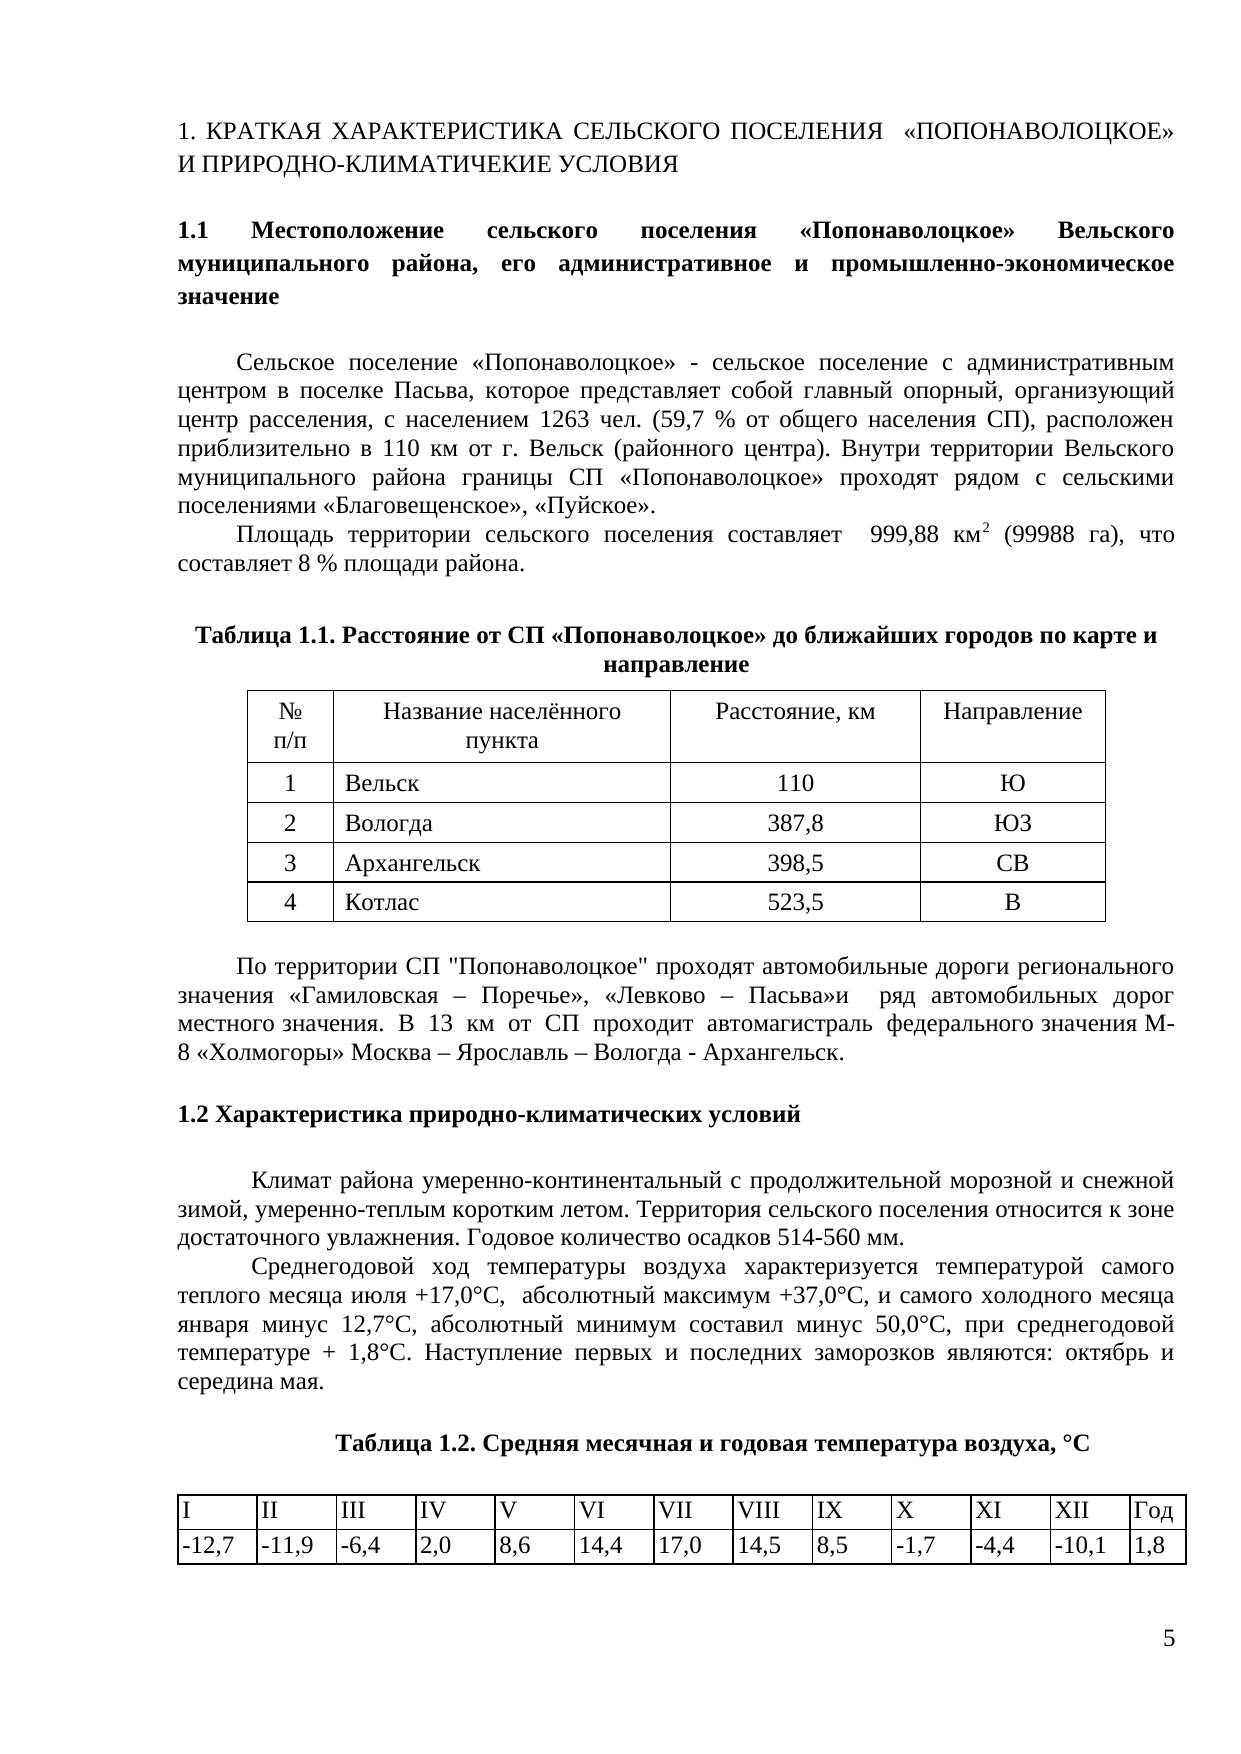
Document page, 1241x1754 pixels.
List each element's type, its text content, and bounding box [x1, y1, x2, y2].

table_header Название населённого пункта [334, 691, 670, 762]
table_cell 1 [248, 763, 333, 802]
text 1. КРАТКАЯ ХАРАКТЕРИСТИКА СЕЛЬСКОГО ПОСЕЛЕНИЯ «ПОПОНАВОЛОЦКОЕ» И ПРИРОДНО-КЛИМАТИЧЕКИЕ УСЛОВИЯ [177, 116, 1175, 177]
table_cell -1,7 [892, 1530, 970, 1563]
table_header Направление [921, 691, 1105, 762]
table_cell 387,8 [671, 803, 920, 842]
table_cell Вологда [334, 803, 670, 842]
table_cell Котлас [334, 883, 670, 921]
text 1.2 Характеристика природно-климатических условий [177, 1099, 1175, 1128]
table_cell В [921, 883, 1105, 921]
table_cell 14,4 [575, 1530, 653, 1563]
table_header № п/п [248, 691, 333, 762]
table_cell 17,0 [655, 1530, 732, 1563]
table_header X [892, 1496, 970, 1529]
table_header VIII [734, 1496, 812, 1529]
text Площадь территории сельского поселения составляет 999,88 км2 (99988 га), что составляет 8 % площади района. [177, 519, 1175, 577]
text Среднегодовой ход температуры воздуха характеризуется температурой самого теплого месяца июля +17,0°С, абсолютный максимум +37,0°С, и самого холодного месяца января минус 12,7°С, абсолютный минимум составил минус 50,0°С, при среднегодовой температуре + 1,8°С. Наступление первых и последних заморозков являются: октябрь и середина мая. [177, 1251, 1175, 1395]
table_header IX [813, 1496, 891, 1529]
table_header V [496, 1496, 574, 1529]
table_cell 14,5 [734, 1530, 812, 1563]
table_cell 8,5 [813, 1530, 891, 1563]
text По территории СП "Попонаволоцкое" проходят автомобильные дороги регионального значения «Гамиловская – Поречье», «Левково – Пасьва»и ряд автомобильных дорог местного значения. В 13 км от СП проходит автомагистраль федерального значения М-8 «Холмогоры» Москва – Ярославль – Вологда - Архангельск. [177, 951, 1175, 1066]
table_cell 2,0 [417, 1530, 494, 1563]
table_cell СВ [921, 843, 1105, 881]
table_header III [337, 1496, 415, 1529]
text Климат района умеренно-континентальный с продолжительной морозной и снежной зимой, умеренно-теплым коротким летом. Территория сельского поселения относится к зоне достаточного увлажнения. Годовое количество осадков 514-560 мм. [177, 1165, 1175, 1251]
table_header Год [1131, 1496, 1185, 1529]
table_header I [179, 1496, 256, 1529]
table_cell Архангельск [334, 843, 670, 881]
table_header XII [1051, 1496, 1129, 1529]
text Таблица 1.2. Средняя месячная и годовая температура воздуха, °С [177, 1428, 1175, 1457]
table_cell 3 [248, 843, 333, 881]
table_cell -4,4 [972, 1530, 1050, 1563]
text Сельское поселение «Попонаволоцкое» - сельское поселение с административным центром в поселке Пасьва, которое представляет собой главный опорный, организующий центр расселения, с населением 1263 чел. (59,7 % от общего населения СП), расположен приблизительно в 110 км от г. Вельск (районного центра). Внутри территории Вельского муниципального района границы СП «Попонаволоцкое» проходят рядом с сельскими поселениями «Благовещенское», «Пуйское». [177, 347, 1175, 519]
table_cell -11,9 [258, 1530, 336, 1563]
table_cell 110 [671, 763, 920, 802]
table_cell Ю [921, 763, 1105, 802]
table_cell -10,1 [1051, 1530, 1129, 1563]
text 1.1 Местоположение сельского поселения «Попонаволоцкое» Вельского муниципального района, его административное и промышленно-экономическое значение [177, 215, 1175, 309]
table_cell 4 [248, 883, 333, 921]
table_header II [258, 1496, 336, 1529]
text Таблица 1.1. Расстояние от СП «Попонаволоцкое» до ближайших городов по карте и направление [177, 620, 1175, 677]
table_cell 1,8 [1131, 1530, 1185, 1563]
table_cell 2 [248, 803, 333, 842]
table_cell 8,6 [496, 1530, 574, 1563]
table_header Расстояние, км [671, 691, 920, 762]
table_cell Вельск [334, 763, 670, 802]
table_cell 523,5 [671, 883, 920, 921]
table_cell -6,4 [337, 1530, 415, 1563]
table_cell 398,5 [671, 843, 920, 881]
table_header VI [575, 1496, 653, 1529]
table_header VII [655, 1496, 732, 1529]
table_cell ЮЗ [921, 803, 1105, 842]
table_header IV [417, 1496, 494, 1529]
table_header XI [972, 1496, 1050, 1529]
table_cell -12,7 [179, 1530, 256, 1563]
